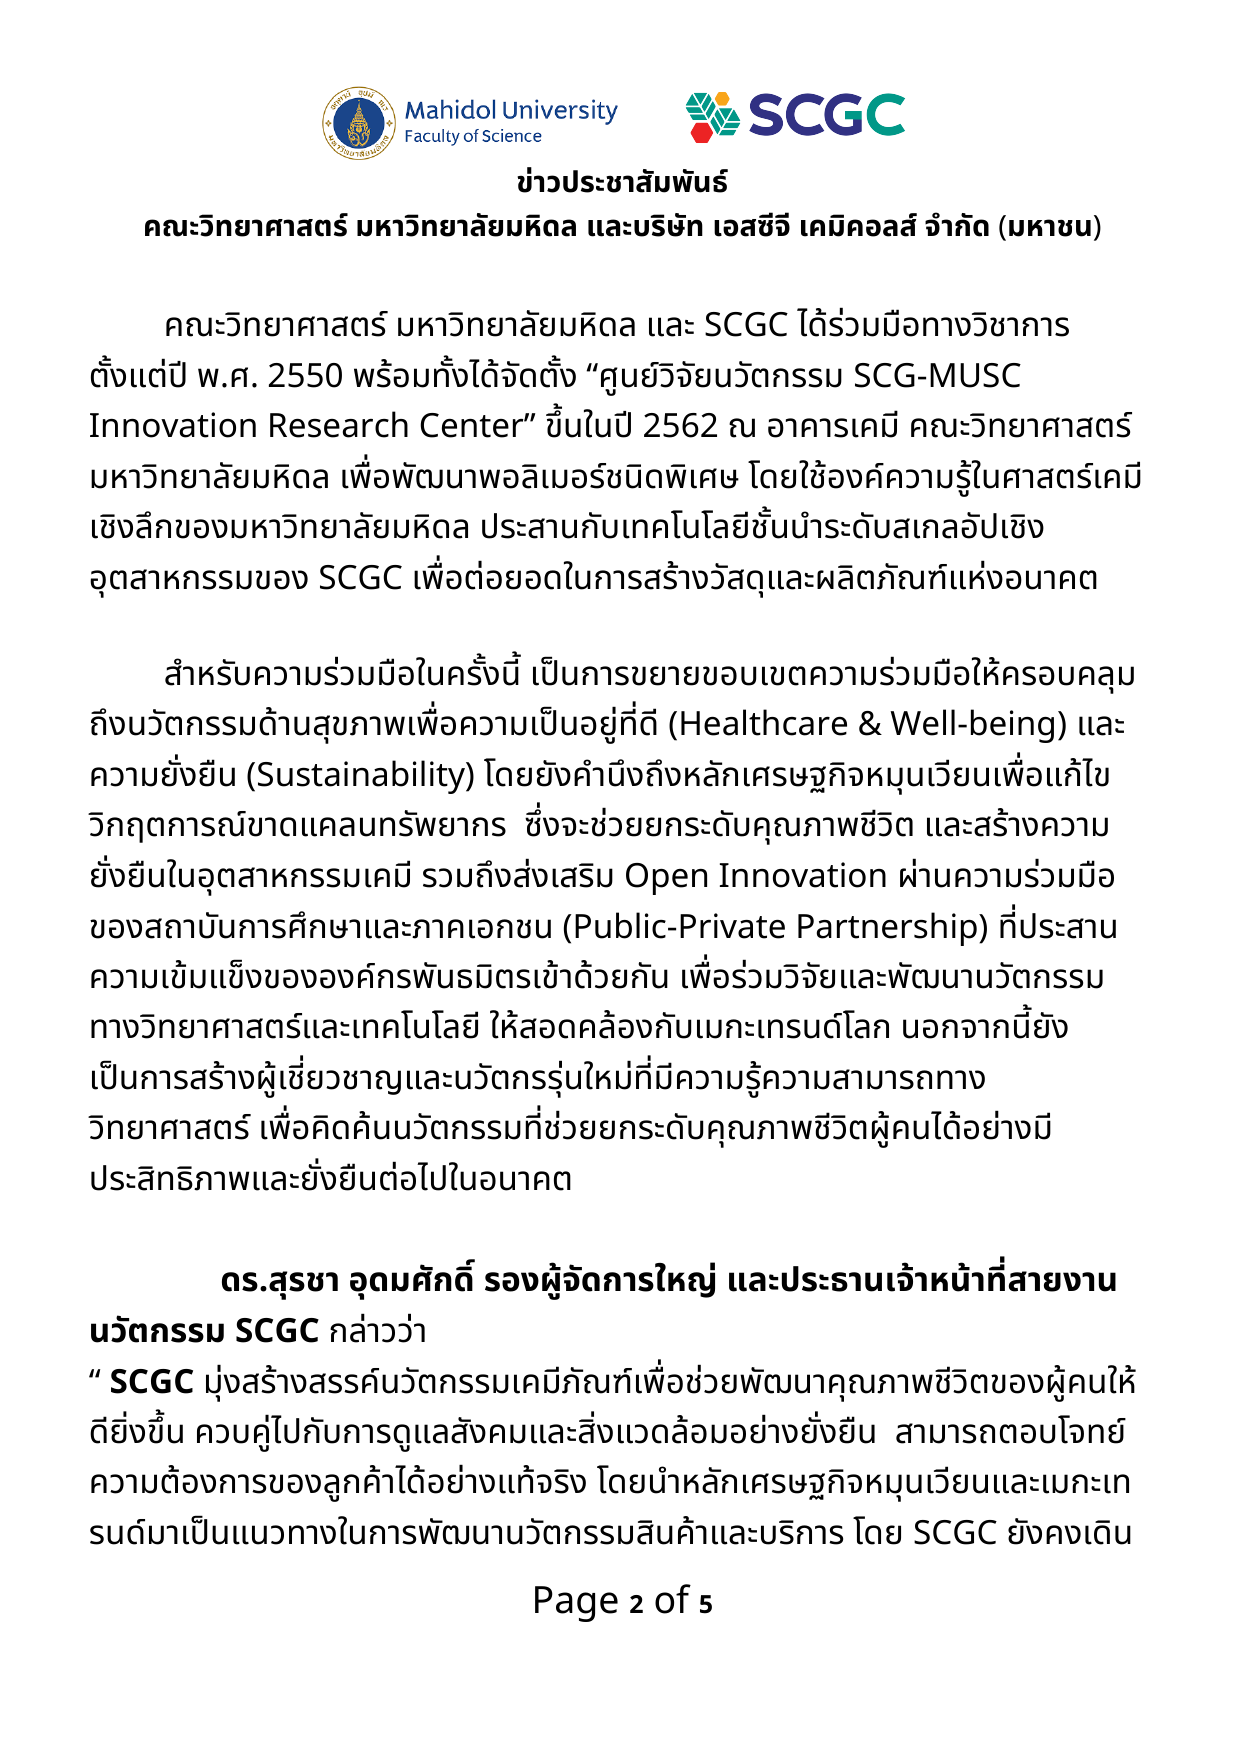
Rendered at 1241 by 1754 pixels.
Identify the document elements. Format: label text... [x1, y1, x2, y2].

picture [321, 84, 620, 162]
text สำหรับความร่วมมือในครั้งนี้ เป็นการขยายขอบเขตความร่วมมือให้ครอบคลุมถึงนวัตกรรมด้านสุขภาพเพื่อความเป็นอยู่ที่ดี (Healthcare & Well-being) และความยั่งยืน (Sustainability) โดยยังคำนึงถึงหลักเศรษฐกิจหมุนเวียนเพื่อแก้ไขวิกฤตการณ์ขาดแคลนทรัพยากร ซึ่งจะช่วยยกระดับคุณภาพชีวิต และสร้างความยั่งยืนในอุตสาหกรรมเคมี รวมถึงส่งเสริม Open Innovation ผ่านความร่วมมือของสถาบันการศึกษาและภาคเอกชน (Public-Private Partnership) ที่ประสานความเข้มแข็งขององค์กรพันธมิตรเข้าด้วยกัน เพื่อร่วมวิจัยและพัฒนานวัตกรรมทางวิทยาศาสตร์และเทคโนโลยี ให้สอดคล้องกับเมกะเทรนด์โลก นอกจากนี้ยังเป็นการสร้างผู้เชี่ยวชาญและนวัตกรรุ่นใหม่ที่มีความรู้ความสามารถทางวิทยาศาสตร์ เพื่อคิดค้นนวัตกรรมที่ช่วยยกระดับคุณภาพชีวิตผู้คนได้อย่างมีประสิทธิภาพและยั่งยืนต่อไปในอนาคต [89, 650, 1147, 1205]
text คณะวิทยาศาสตร์ มหาวิทยาลัยมหิดล และ SCGC ได้ร่วมมือทางวิชาการตั้งแต่ปี พ.ศ. 2550 พร้อมทั้งได้จัดตั้ง “ศูนย์วิจัยนวัตกรรม SCG-MUSC Innovation Research Center” ขึ้นในปี 2562 ณ อาคารเคมี คณะวิทยาศาสตร์ มหาวิทยาลัยมหิดล เพื่อพัฒนาพอลิเมอร์ชนิดพิเศษ โดยใช้องค์ความรู้ในศาสตร์เคมีเชิงลึกของมหาวิทยาลัยมหิดล ประสานกับเทคโนโลยีชั้นนำระดับสเกลอัปเชิงอุตสาหกรรมของ SCGC เพื่อต่อยอดในการสร้างวัสดุและผลิตภัณฑ์แห่งอนาคต [89, 301, 1147, 604]
picture [668, 73, 923, 162]
